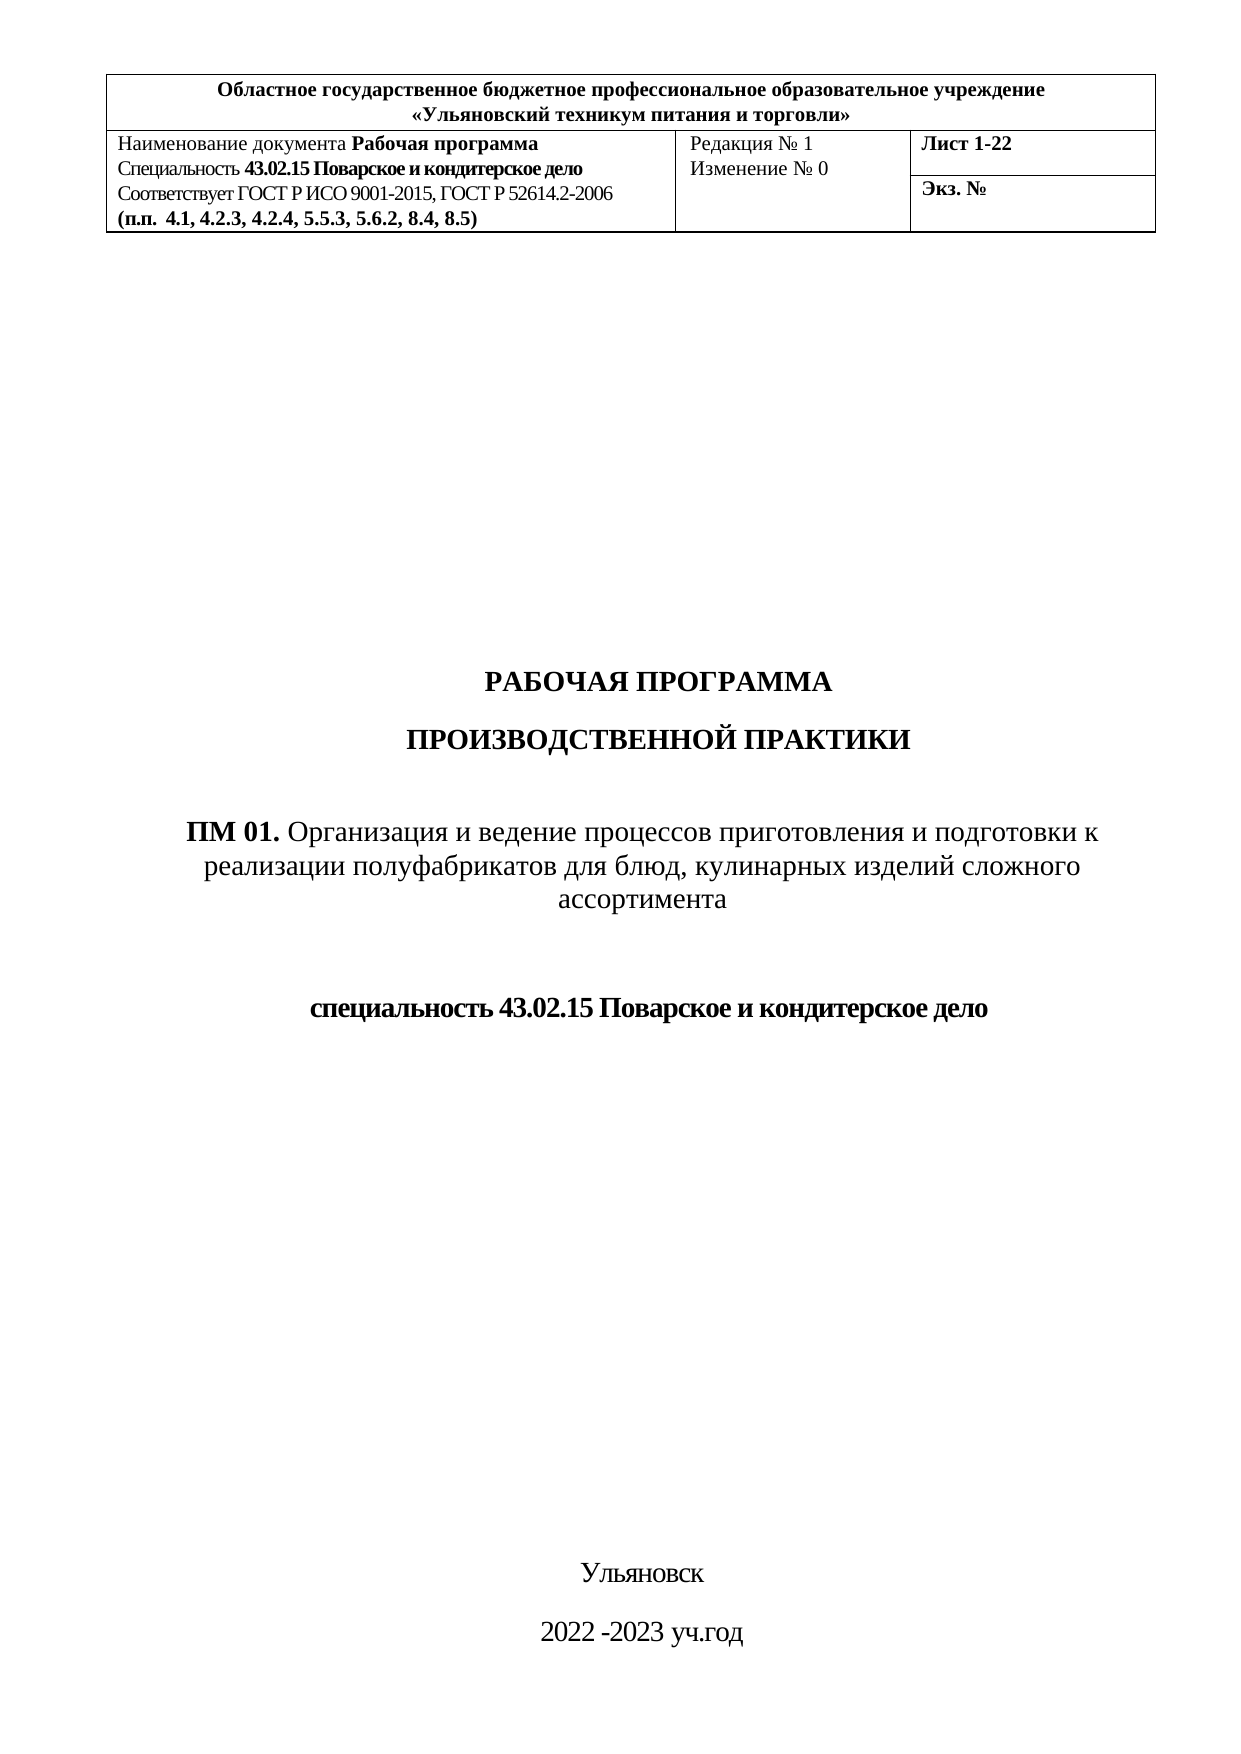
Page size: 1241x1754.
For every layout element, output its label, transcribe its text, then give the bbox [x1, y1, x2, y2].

table_cell Наименование документа Рабочая программа Специальность 43.02.15 Поварское и кондитерское дело Соответствует ГОСТ Р ИСО 9001-2015, ГОСТ Р 52614.2-2006 (п.п. 4.1, 4.2.3, 4.2.4, 5.5.3, 5.6.2, 8.4, 8.5) [107, 131, 675, 231]
text ПРОИЗВОДСТВЕННОЙ ПРАКТИКИ [118, 722, 1167, 756]
text РАБОЧАЯ ПРОГРАММА [118, 664, 1167, 697]
table_cell Лист 1-22 [911, 131, 1155, 175]
table_header Областное государственное бюджетное профессиональное образовательное учреждение «Ульяновский техникум питания и торговли» [107, 75, 1155, 129]
text ПМ 01. Организация и ведение процессов приготовления и подготовки к реализации полуфабрикатов для блюд, кулинарных изделий сложного ассортимента [118, 781, 1167, 915]
table_cell Экз. № [911, 176, 1155, 231]
text специальность 43.02.15 Поварское и кондитерское дело [118, 990, 1181, 1024]
text Ульяновск [118, 1555, 1167, 1588]
table_cell Редакция № 1 Изменение № 0 [676, 131, 910, 231]
text 2022 -2023 уч.год [118, 1614, 1167, 1648]
